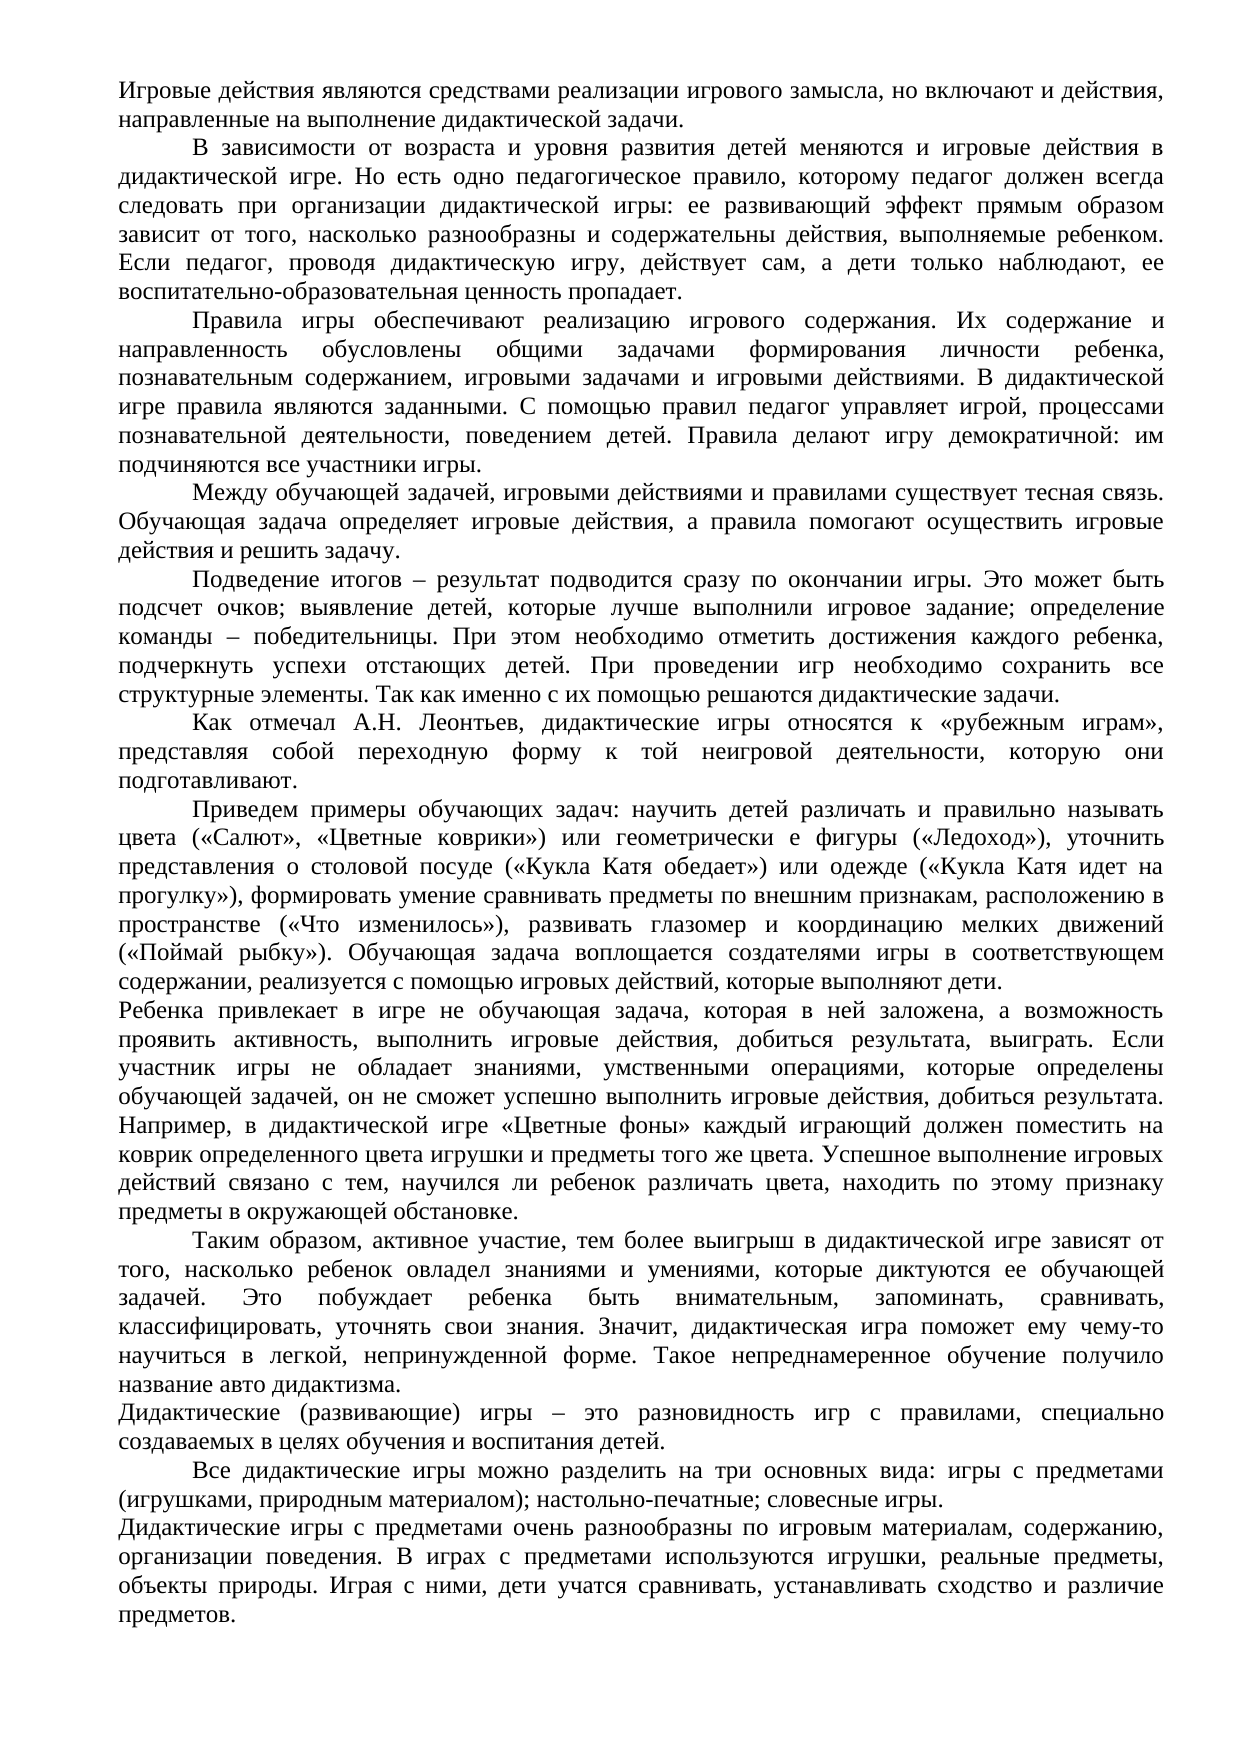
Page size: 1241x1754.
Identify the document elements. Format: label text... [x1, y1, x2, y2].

text Приведем примеры обучающих задач: научить детей различать и правильно называть цвета («Салют», «Цветные коврики») или геометрически е фигуры («Ледоход»), уточнить представления о столовой посуде («Кукла Катя обедает») или одежде («Кукла Катя идет на прогулку»), формировать умение сравнивать предметы по внешним признакам, расположению в пространстве («Что изменилось»), развивать глазомер и координацию мелких движений («Поймай рыбку»). Обучающая задача воплощается создателями игры в соответствующем содержании, реализуется с помощью игровых действий, которые выполняют дети. [118, 794, 1165, 995]
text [118, 75, 1165, 132]
text Как отмечал А.Н. Леонтьев, дидактические игры относятся к «рубежным играм», представляя собой переходную форму к той неигровой деятельности, которую они подготавливают. [118, 707, 1165, 794]
text Дидактические игры с предметами очень разнообразны по игровым материалам, содержанию, организации поведения. В играх с предметами используются игрушки, реальные предметы, объекты природы. Играя с ними, дети учатся сравнивать, устанавливать сходство и различие предметов. [118, 1512, 1165, 1627]
text Подведение итогов – результат подводится сразу по окончании игры. Это может быть подсчет очков; выявление детей, которые лучше выполнили игровое задание; определение команды – победительницы. При этом необходимо отметить достижения каждого ребенка, подчеркнуть успехи отстающих детей. При проведении игр необходимо сохранить все структурные элементы. Так как именно с их помощью решаются дидактические задачи. [118, 564, 1165, 707]
text Дидактические (развивающие) игры – это разновидность игр с правилами, специально создаваемых в целях обучения и воспитания детей. [118, 1397, 1165, 1455]
text Ребенка привлекает в игре не обучающая задача, которая в ней заложена, а возможность проявить активность, выполнить игровые действия, добиться результата, выиграть. Если участник игры не обладает знаниями, умственными операциями, которые определены обучающей задачей, он не сможет успешно выполнить игровые действия, добиться результата. Например, в дидактической игре «Цветные фоны» каждый играющий должен поместить на коврик определенного цвета игрушки и предметы того же цвета. Успешное выполнение игровых действий связано с тем, научился ли ребенок различать цвета, находить по этому признаку предметы в окружающей обстановке. [118, 995, 1165, 1225]
text Таким образом, активное участие, тем более выигрыш в дидактической игре зависят от того, насколько ребенок овладел знаниями и умениями, которые диктуются ее обучающей задачей. Это побуждает ребенка быть внимательным, запоминать, сравнивать, классифицировать, уточнять свои знания. Значит, дидактическая игра поможет ему чему-то научиться в легкой, непринужденной форме. Такое непреднамеренное обучение получило название авто дидактизма. [118, 1225, 1165, 1397]
text Все дидактические игры можно разделить на три основных вида: игры с предметами (игрушками, природным материалом); настольно-печатные; словесные игры. [118, 1455, 1165, 1512]
text Между обучающей задачей, игровыми действиями и правилами существует тесная связь. Обучающая задача определяет игровые действия, а правила помогают осуществить игровые действия и решить задачу. [118, 477, 1165, 564]
text В зависимости от возраста и уровня развития детей меняются и игровые действия в дидактической игре. Но есть одно педагогическое правило, которому педагог должен всегда следовать при организации дидактической игры: ее развивающий эффект прямым образом зависит от того, насколько разнообразны и содержательны действия, выполняемые ребенком. Если педагог, проводя дидактическую игру, действует сам, а дети только наблюдают, ее воспитательно-образовательная ценность пропадает. [118, 132, 1165, 305]
text Правила игры обеспечивают реализацию игрового содержания. Их содержание и направленность обусловлены общими задачами формирования личности ребенка, познавательным содержанием, игровыми задачами и игровыми действиями. В дидактической игре правила являются заданными. С помощью правил педагог управляет игрой, процессами познавательной деятельности, поведением детей. Правила делают игру демократичной: им подчиняются все участники игры. [118, 305, 1165, 477]
